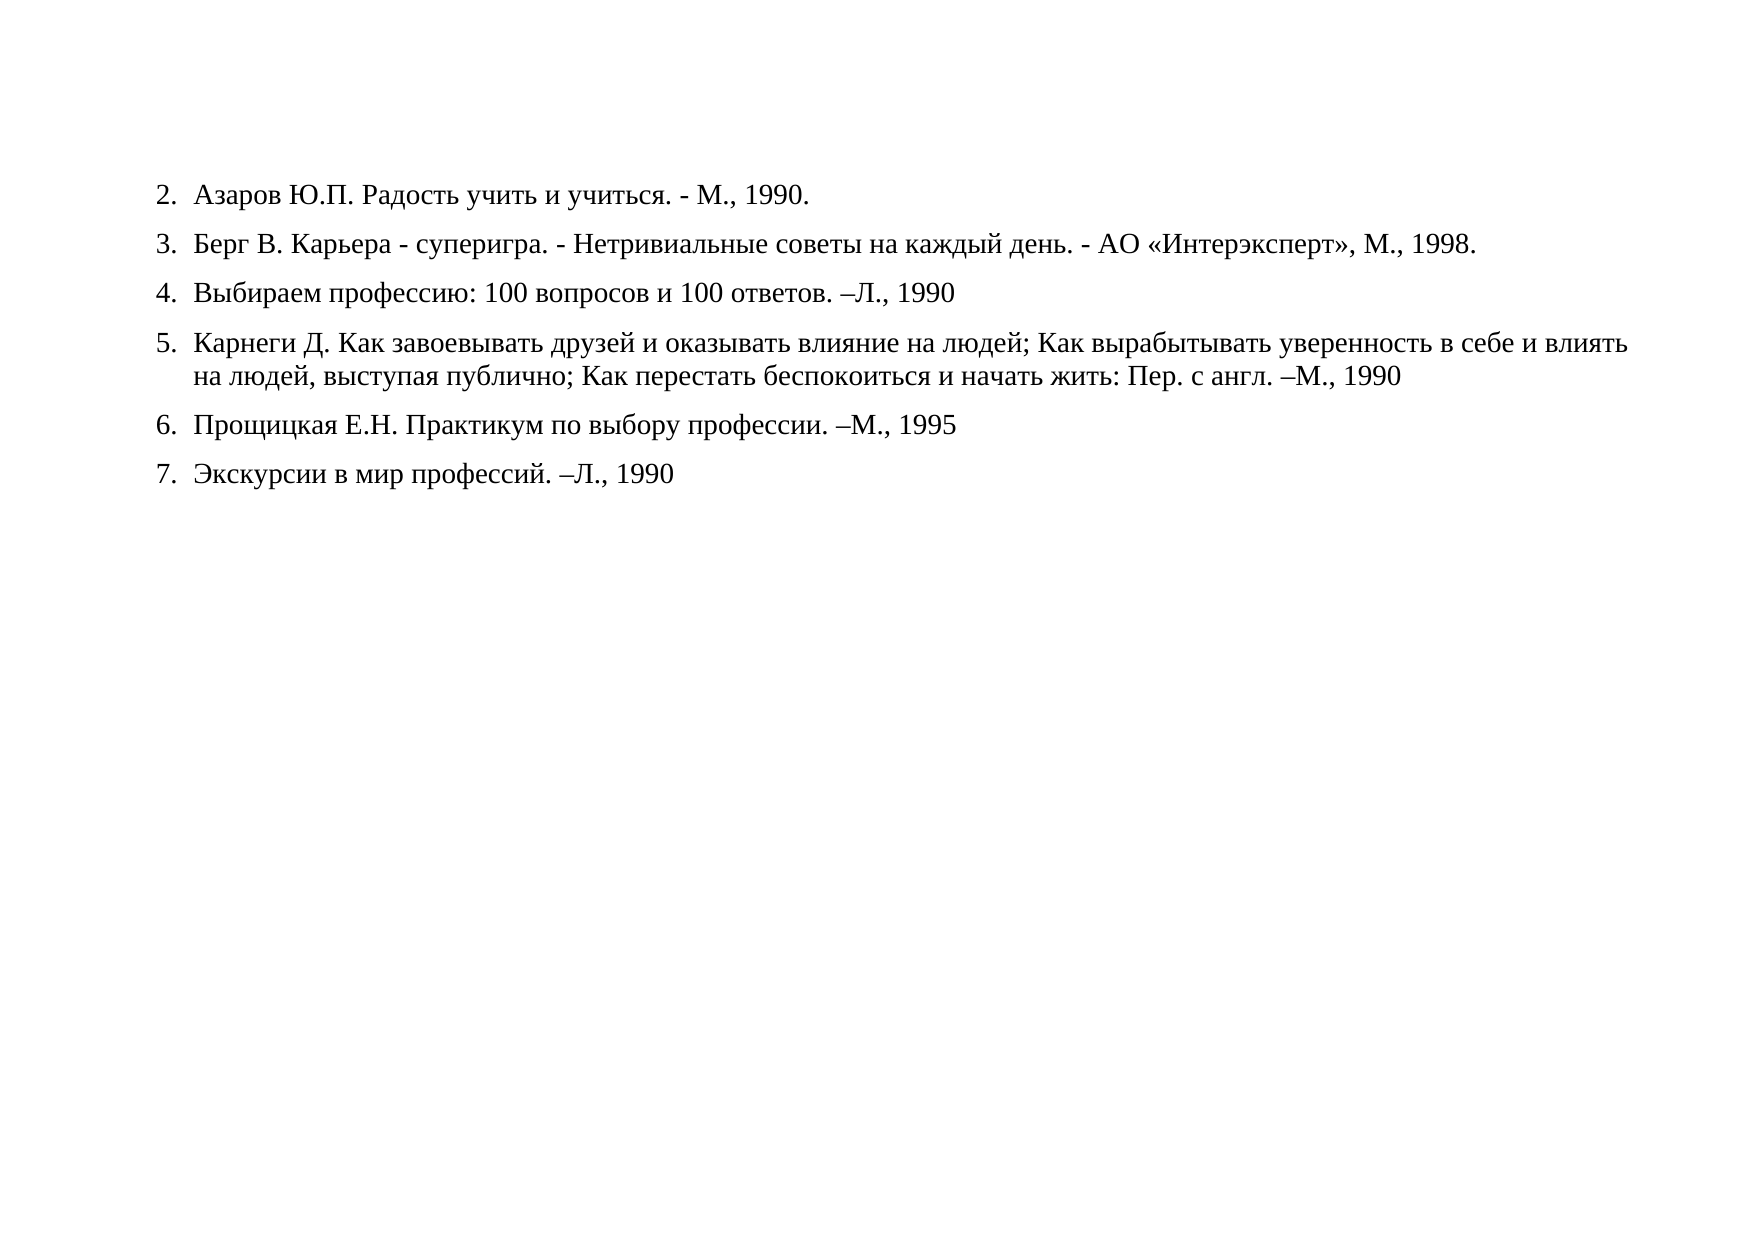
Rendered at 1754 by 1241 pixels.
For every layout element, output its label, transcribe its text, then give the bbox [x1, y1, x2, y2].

list Прощицкая Е.Н. Практикум по выбору профессии. –М., 1995 [156, 407, 1636, 441]
list Азаров Ю.П. Радость учить и учиться. - М., 1990. [156, 177, 1636, 211]
list Берг В. Карьера - суперигра. - Нетривиальные советы на каждый день. - АО «Интерэксперт», М., 1998. [156, 226, 1636, 260]
list Экскурсии в мир профессий. –Л., 1990 [156, 457, 1636, 490]
list Выбираем профессию: 100 вопросов и 100 ответов. –Л., 1990 [156, 276, 1636, 309]
list Карнеги Д. Как завоевывать друзей и оказывать влияние на людей; Как вырабытывать уверенность в себе и влиять на людей, выступая публично; Как перестать беспокоиться и начать жить: Пер. с англ. –М., 1990 [156, 325, 1636, 392]
